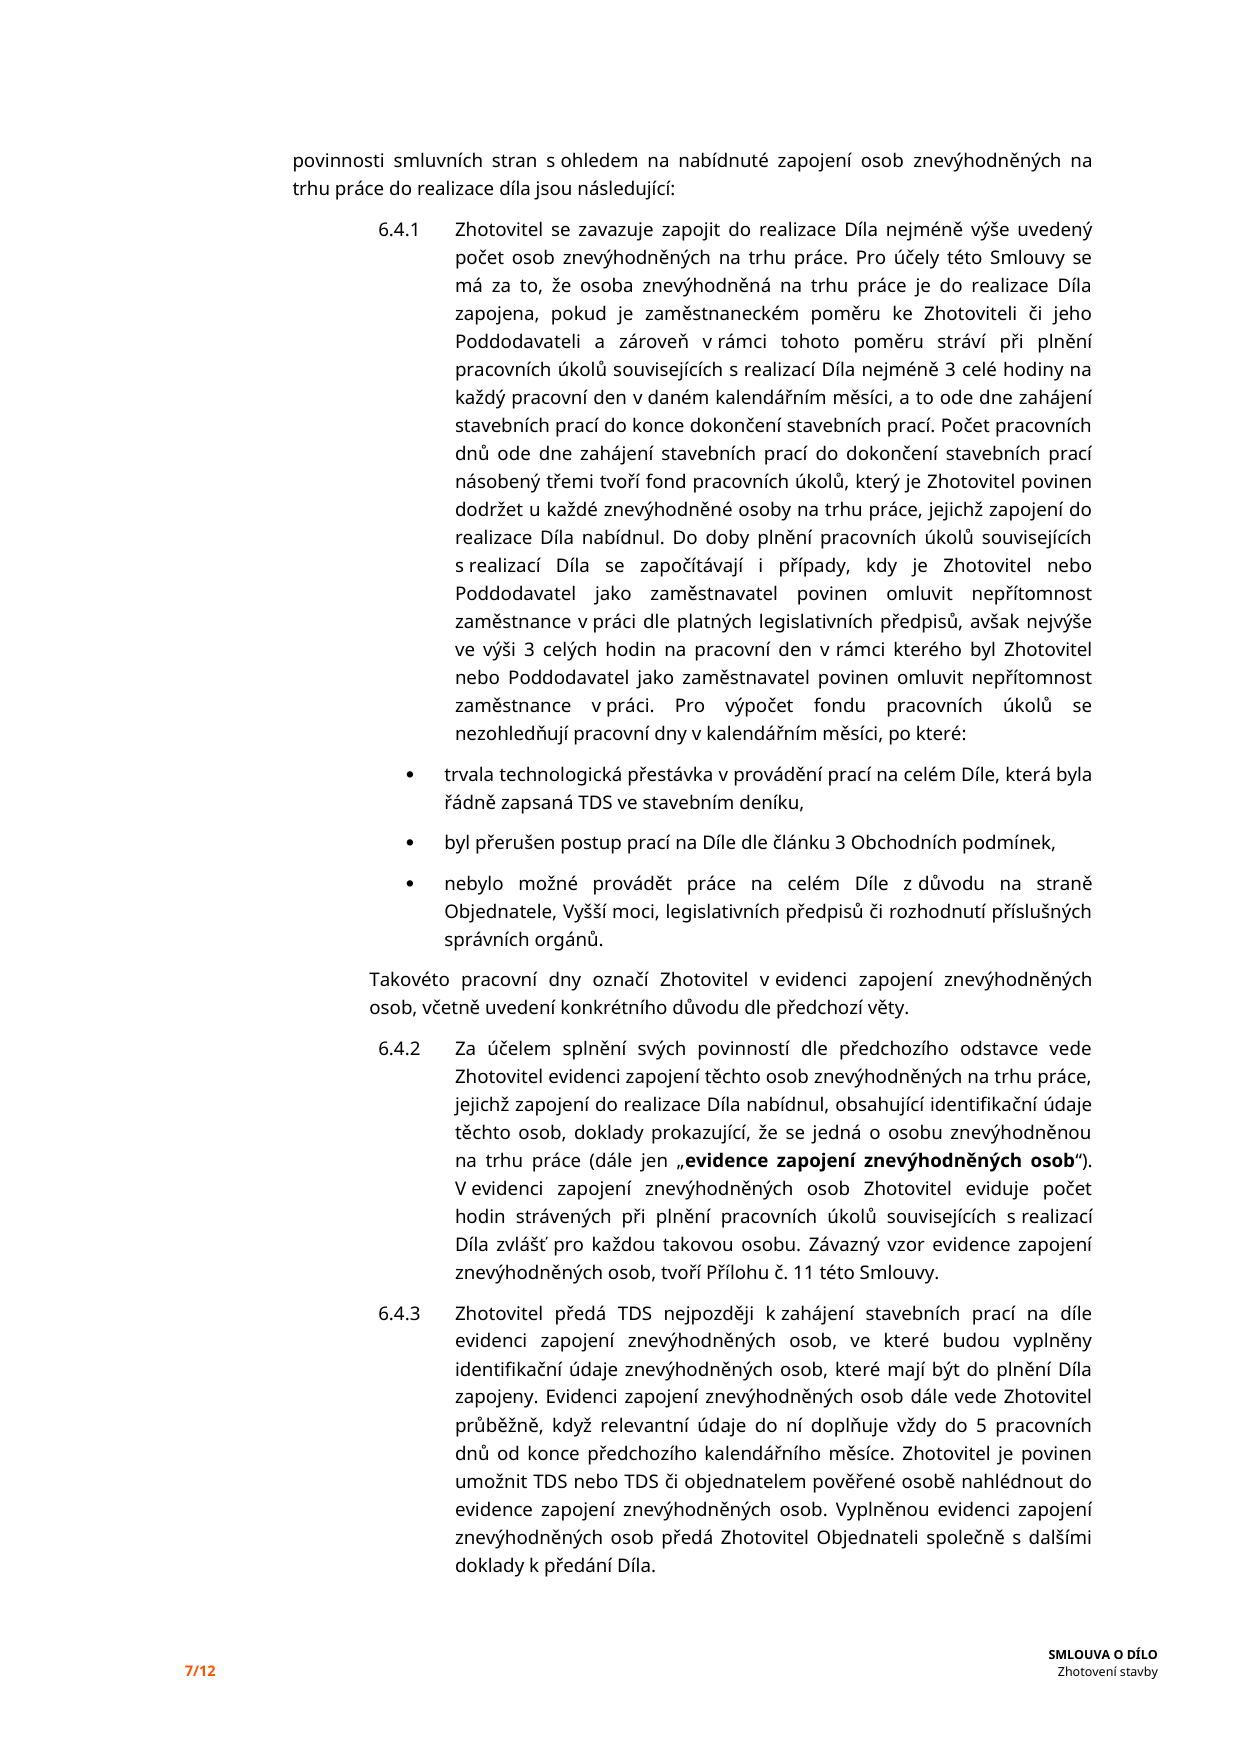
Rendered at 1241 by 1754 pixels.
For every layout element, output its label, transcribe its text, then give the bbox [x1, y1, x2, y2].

list Takovéto pracovní dny označí Zhotovitel v evidenci zapojení znevýhodněných osob, včetně uvedení konkrétního důvodu dle předchozí věty. [369, 967, 1093, 1020]
text Zhotovitel předá TDS nejpozději k zahájení stavebních prací na díle evidenci zapojení znevýhodněných osob, ve které budou vyplněny identifikační údaje znevýhodněných osob, které mají být do plnění Díla zapojeny. Evidenci zapojení znevýhodněných osob dále vede Zhotovitel průběžně, když relevantní údaje do ní doplňuje vždy do 5 pracovních dnů od konce předchozího kalendářního měsíce. Zhotovitel je povinen umožnit TDS nebo TDS či objednatelem pověřené osobě nahlédnout do evidence zapojení znevýhodněných osob. Vyplněnou evidenci zapojení znevýhodněných osob předá Zhotovitel Objednateli společně s dalšími doklady k předání Díla. [378, 1300, 1093, 1577]
list nebylo možné provádět práce na celém Díle z důvodu na straně Objednatele, Vyšší moci, legislativních předpisů či rozhodnutí příslušných správních orgánů. [407, 870, 1093, 952]
list trvala technologická přestávka v provádění prací na celém Díle, která byla řádně zapsaná TDS ve stavebním deníku, [407, 761, 1093, 814]
text Za účelem splnění svých povinností dle předchozího odstavce vede Zhotovitel evidenci zapojení těchto osob znevýhodněných na trhu práce, jejichž zapojení do realizace Díla nabídnul, obsahující identifikační údaje těchto osob, doklady prokazující, že se jedná o osobu znevýhodněnou na trhu práce (dále jen „evidence zapojení znevýhodněných osob“). V evidenci zapojení znevýhodněných osob Zhotovitel eviduje počet hodin strávených při plnění pracovních úkolů souvisejících s realizací Díla zvlášť pro každou takovou osobu. Závazný vzor evidence zapojení znevýhodněných osob, tvoří Přílohu č. 11 této Smlouvy. [378, 1035, 1093, 1285]
list byl přerušen postup prací na Díle dle článku 3 Obchodních podmínek, [407, 829, 1093, 855]
text Zhotovitel se zavazuje zapojit do realizace Díla nejméně výše uvedený počet osob znevýhodněných na trhu práce. Pro účely této Smlouvy se má za to, že osoba znevýhodněná na trhu práce je do realizace Díla zapojena, pokud je zaměstnaneckém poměru ke Zhotoviteli či jeho Poddodavateli a zároveň v rámci tohoto poměru stráví při plnění pracovních úkolů souvisejících s realizací Díla nejméně 3 celé hodiny na každý pracovní den v daném kalendářním měsíci, a to ode dne zahájení stavebních prací do konce dokončení stavebních prací. Počet pracovních dnů ode dne zahájení stavebních prací do dokončení stavebních prací násobený třemi tvoří fond pracovních úkolů, který je Zhotovitel povinen dodržet u každé znevýhodněné osoby na trhu práce, jejichž zapojení do realizace Díla nabídnul. Do doby plnění pracovních úkolů souvisejících s realizací Díla se započítávají i případy, kdy je Zhotovitel nebo Poddodavatel jako zaměstnavatel povinen omluvit nepřítomnost zaměstnance v práci dle platných legislativních předpisů, avšak nejvýše ve výši 3 celých hodin na pracovní den v rámci kterého byl Zhotovitel nebo Poddodavatel jako zaměstnavatel povinen omluvit nepřítomnost zaměstnance v práci. Pro výpočet fondu pracovních úkolů se nezohledňují pracovní dny v kalendářním měsíci, po které: [378, 216, 1093, 746]
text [216, 147, 1093, 201]
